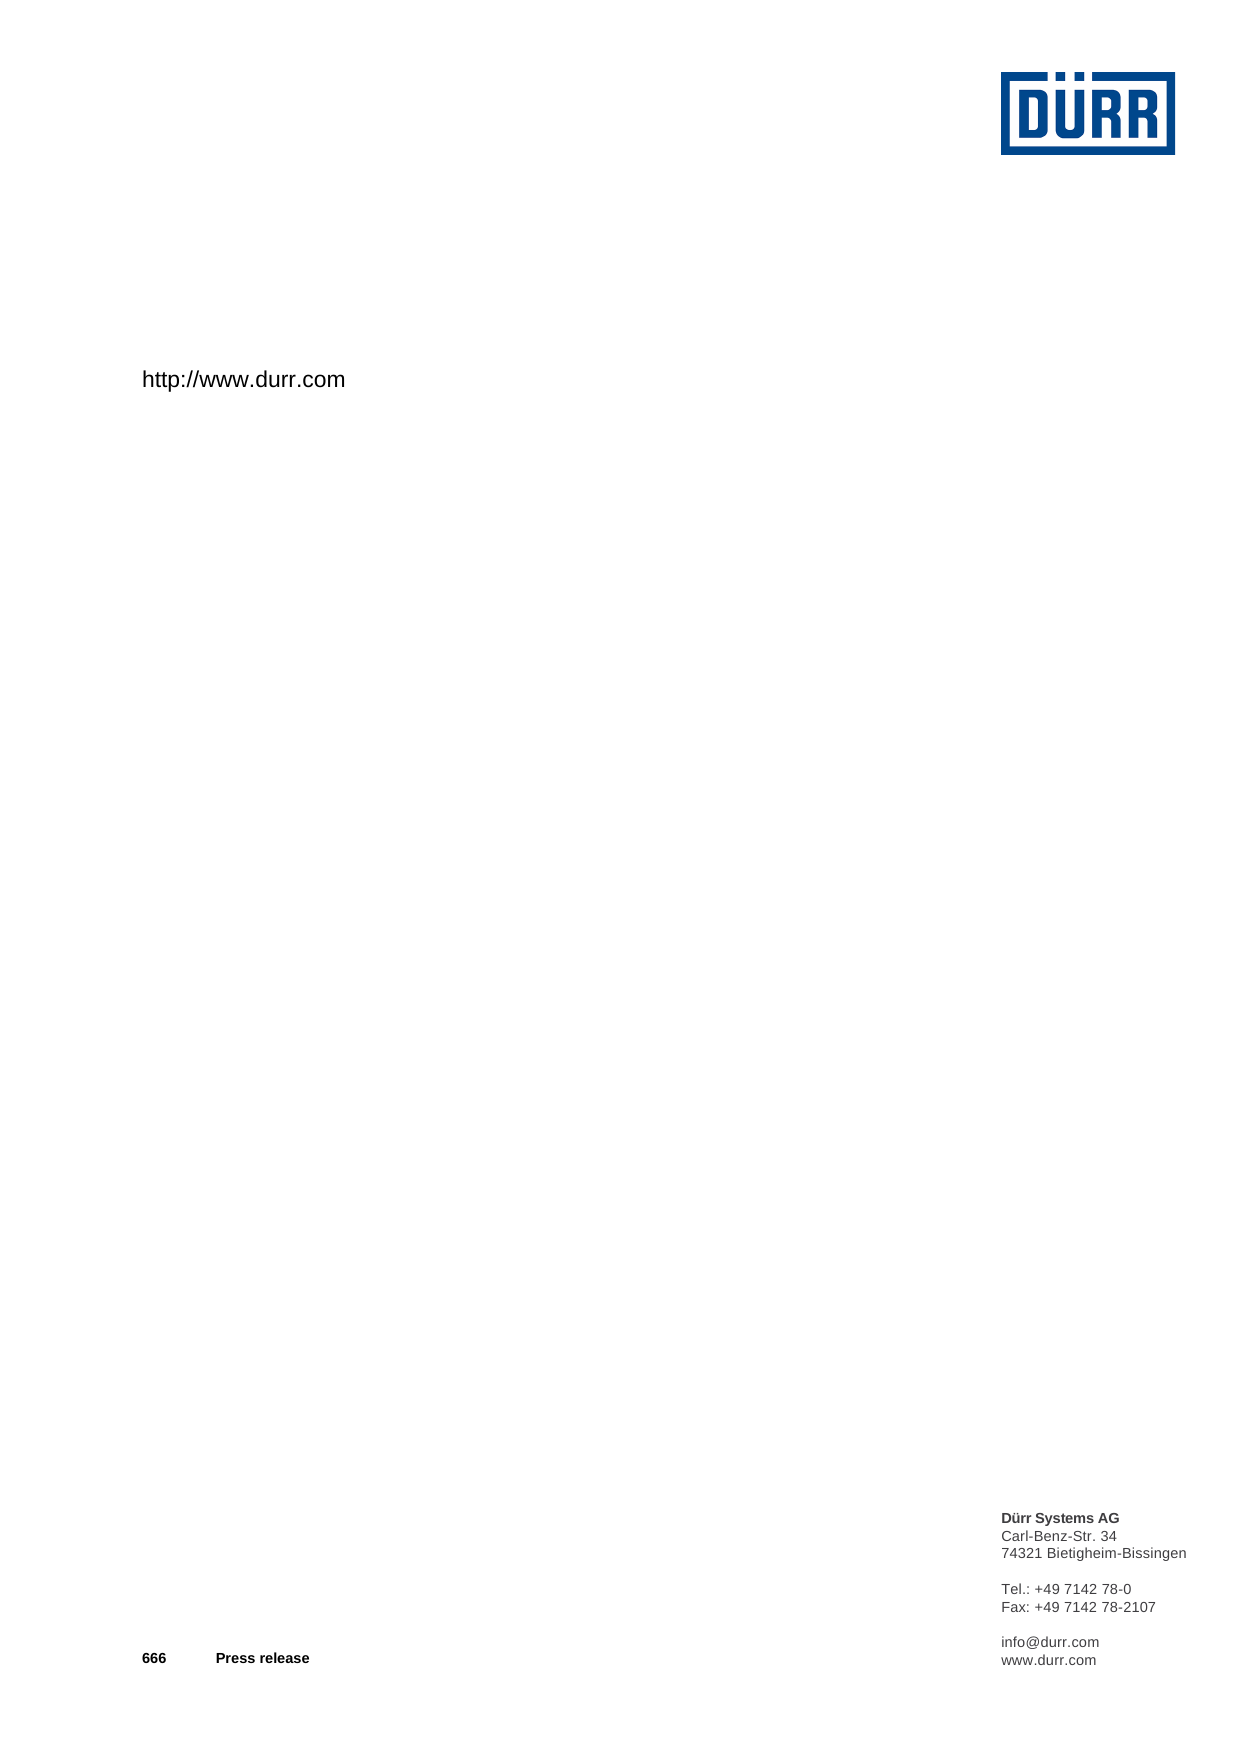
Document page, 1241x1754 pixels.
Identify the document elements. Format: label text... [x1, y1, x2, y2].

text http://www.durr.com [142, 366, 921, 392]
picture [1001, 72, 1175, 155]
